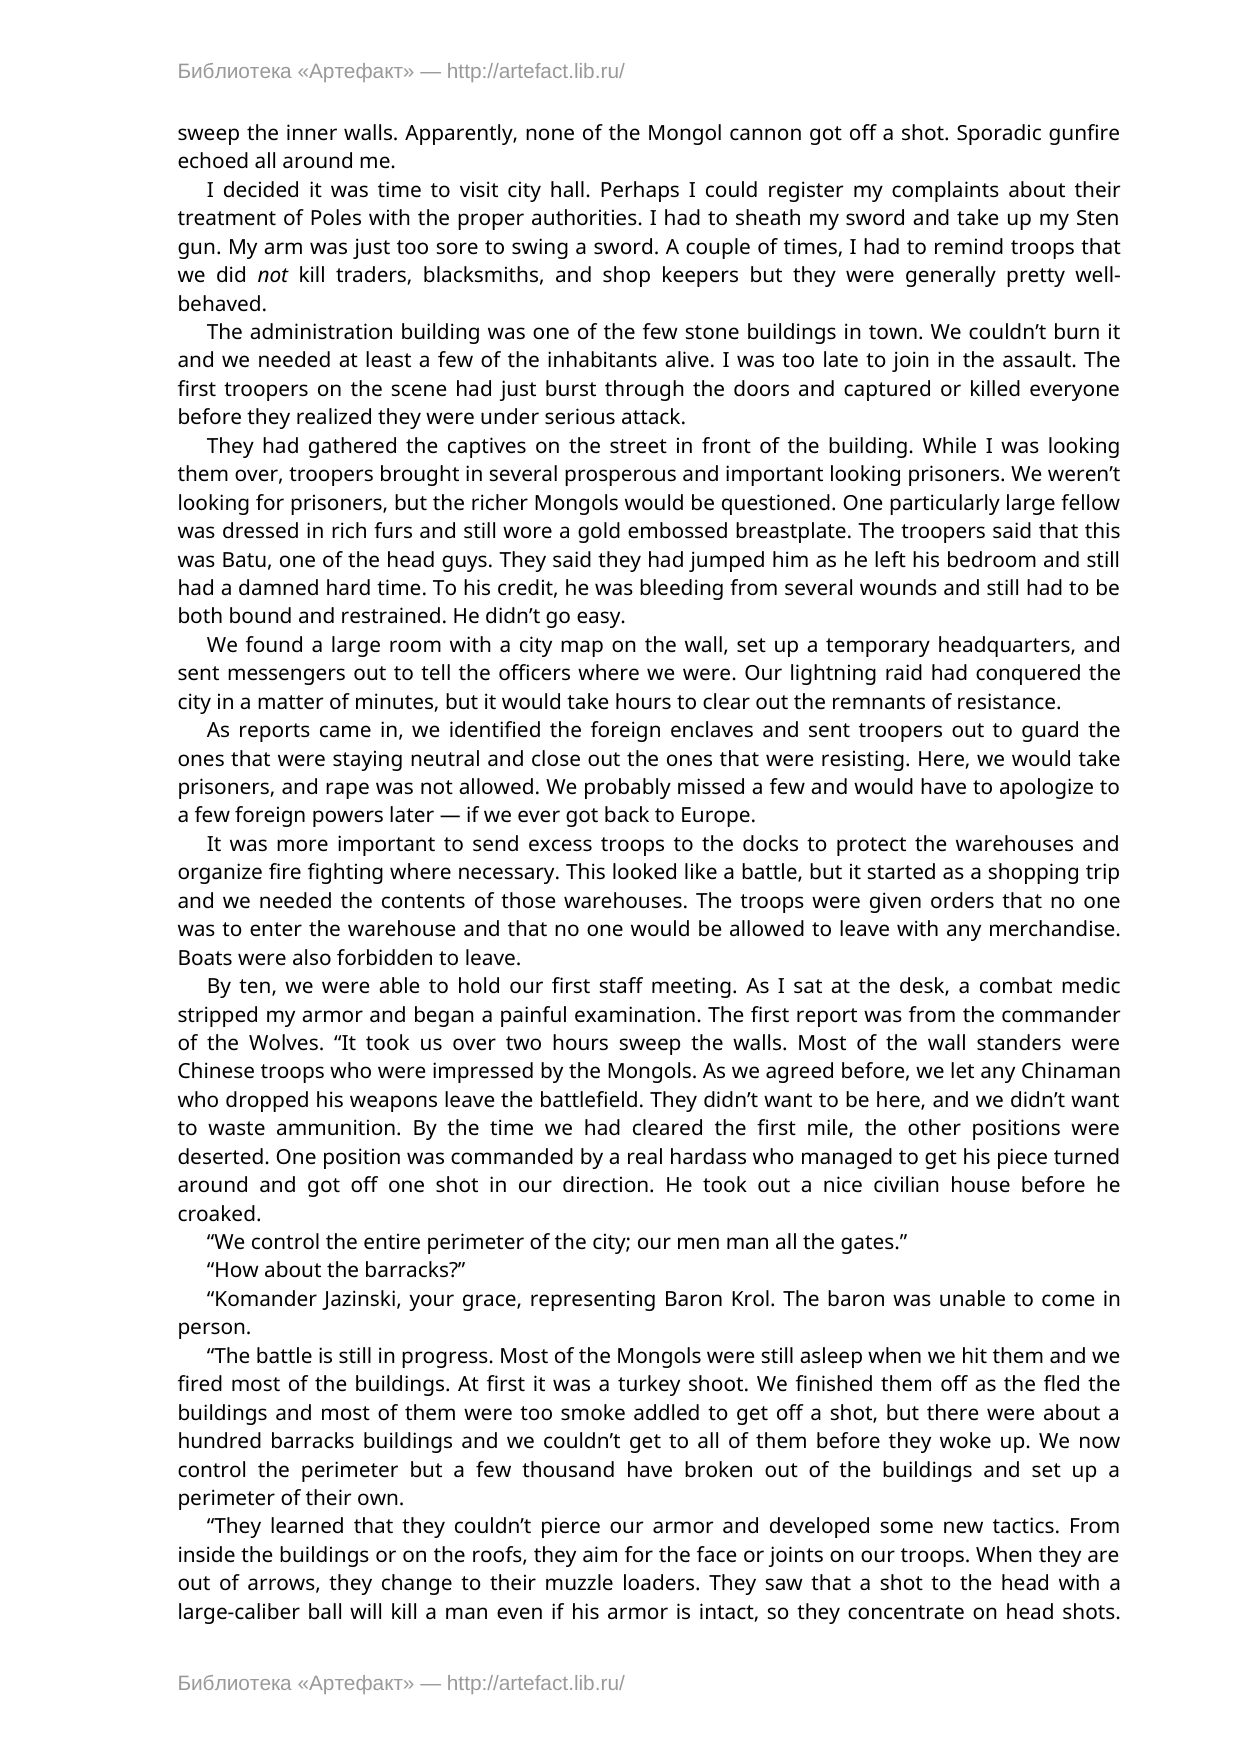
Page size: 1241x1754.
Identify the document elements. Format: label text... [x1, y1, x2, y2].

text As reports came in, we identified the foreign enclaves and sent troopers out to guard the ones that were staying neutral and close out the ones that were resisting. Here, we would take prisoners, and rape was not allowed. We probably missed a few and would have to apologize to a few foreign powers later — if we ever got back to Europe. [177, 715, 1122, 829]
text “The battle is still in progress. Most of the Mongols were still asleep when we hit them and we fired most of the buildings. At first it was a turkey shoot. We finished them off as the fled the buildings and most of them were too smoke addled to get off a shot, but there were about a hundred barracks buildings and we couldn’t get to all of them before they woke up. We now control the perimeter but a few thousand have broken out of the buildings and set up a perimeter of their own. [177, 1341, 1122, 1512]
text “Komander Jazinski, your grace, representing Baron Krol. The baron was unable to come in person. [177, 1284, 1122, 1341]
text By ten, we were able to hold our first staff meeting. As I sat at the desk, a combat medic stripped my armor and began a painful examination. The first report was from the commander of the Wolves. “It took us over two hours sweep the walls. Most of the wall standers were Chinese troops who were impressed by the Mongols. As we agreed before, we let any Chinaman who dropped his weapons leave the battlefield. They didn’t want to be here, and we didn’t want to waste ammunition. By the time we had cleared the first mile, the other positions were deserted. One position was commanded by a real hardass who managed to get his piece turned around and got off one shot in our direction. He took out a nice civilian house before he croaked. [177, 971, 1122, 1227]
text We found a large room with a city map on the wall, set up a temporary headquarters, and sent messengers out to tell the officers where we were. Our lightning raid had conquered the city in a matter of minutes, but it would take hours to clear out the remnants of resistance. [177, 630, 1122, 715]
text The administration building was one of the few stone buildings in town. We couldn’t burn it and we needed at least a few of the inhabitants alive. I was too late to join in the assault. The first troopers on the scene had just burst through the doors and captured or killed everyone before they realized they were under serious attack. [177, 317, 1122, 431]
text “We control the entire perimeter of the city; our men man all the gates.” [177, 1227, 1122, 1256]
text I decided it was time to visit city hall. Perhaps I could register my complaints about their treatment of Poles with the proper authorities. I had to sheath my sword and take up my Sten gun. My arm was just too sore to swing a sword. A couple of times, I had to remind troops that we did not kill traders, blacksmiths, and shop keepers but they were generally pretty well-behaved. [177, 175, 1122, 317]
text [177, 118, 1122, 175]
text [177, 1512, 1122, 1625]
text “How about the barracks?” [177, 1256, 1122, 1284]
text They had gathered the captives on the street in front of the building. While I was looking them over, troopers brought in several prosperous and important looking prisoners. We weren’t looking for prisoners, but the richer Mongols would be questioned. One particularly large fellow was dressed in rich furs and still wore a gold embossed breastplate. The troopers said that this was Batu, one of the head guys. They said they had jumped him as he left his bedroom and still had a damned hard time. To his credit, he was bleeding from several wounds and still had to be both bound and restrained. He didn’t go easy. [177, 431, 1122, 630]
text It was more important to send excess troops to the docks to protect the warehouses and organize fire fighting where necessary. This looked like a battle, but it started as a shopping trip and we needed the contents of those warehouses. The troops were given orders that no one was to enter the warehouse and that no one would be allowed to leave with any merchandise. Boats were also forbidden to leave. [177, 829, 1122, 971]
